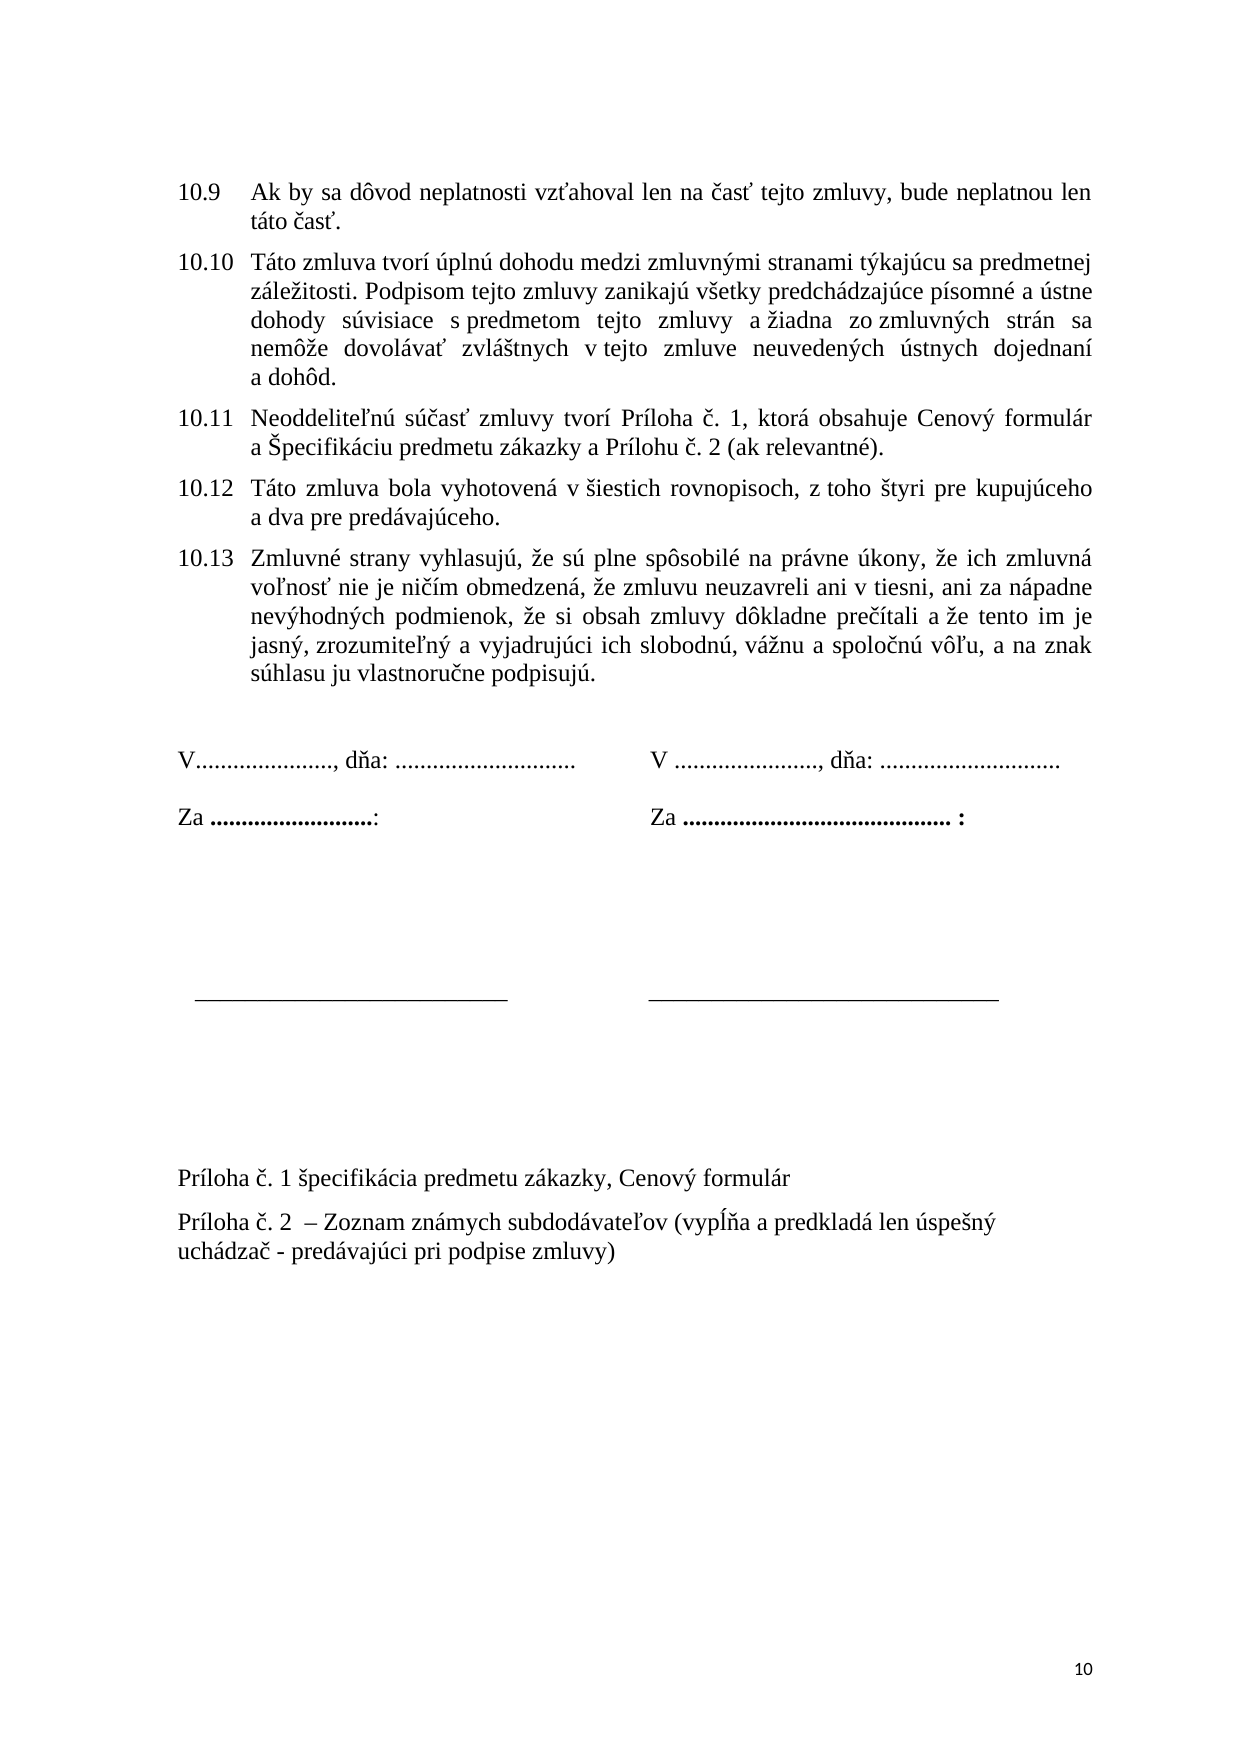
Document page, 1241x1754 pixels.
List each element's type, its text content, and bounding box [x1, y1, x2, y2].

text Za ..........................: Za ........................................... : [177, 802, 1092, 831]
text Príloha č. 1 špecifikácia predmetu zákazky, Cenový formulár [177, 1163, 1092, 1192]
text 10.9 Ak by sa dôvod neplatnosti vzťahoval len na časť tejto zmluvy, bude neplatnou len táto časť. [177, 177, 1092, 235]
text 10.11 Neoddeliteľnú súčasť zmluvy tvorí Príloha č. 1, ktorá obsahuje Cenový formulár a Špecifikáciu predmetu zákazky a Prílohu č. 2 (ak relevantné). [177, 403, 1092, 461]
text Príloha č. 2 – Zoznam známych subdodávateľov (vypĺňa a predkladá len úspešný uchádzač - predávajúci pri podpise zmluvy) [177, 1207, 1092, 1265]
text _________________________ ____________________________ [177, 975, 1092, 1003]
text V......................, dňa: ............................. V ......................., dňa: ............................. [177, 745, 1092, 773]
text 10.13 Zmluvné strany vyhlasujú, že sú plne spôsobilé na právne úkony, že ich zmluvná voľnosť nie je ničím obmedzená, že zmluvu neuzavreli ani v tiesni, ani za nápadne nevýhodných podmienok, že si obsah zmluvy dôkladne prečítali a že tento im je jasný, zrozumiteľný a vyjadrujúci ich slobodnú, vážnu a spoločnú vôľu, a na znak súhlasu ju vlastnoručne podpisujú. [177, 543, 1092, 687]
text 10.12 Táto zmluva bola vyhotovená v šiestich rovnopisoch, z toho štyri pre kupujúceho a dva pre predávajúceho. [177, 473, 1092, 531]
text 10.10 Táto zmluva tvorí úplnú dohodu medzi zmluvnými stranami týkajúcu sa predmetnej záležitosti. Podpisom tejto zmluvy zanikajú všetky predchádzajúce písomné a ústne dohody súvisiace s predmetom tejto zmluvy a žiadna zo zmluvných strán sa nemôže dovolávať zvláštnych v tejto zmluve neuvedených ústnych dojednaní a dohôd. [177, 247, 1092, 391]
